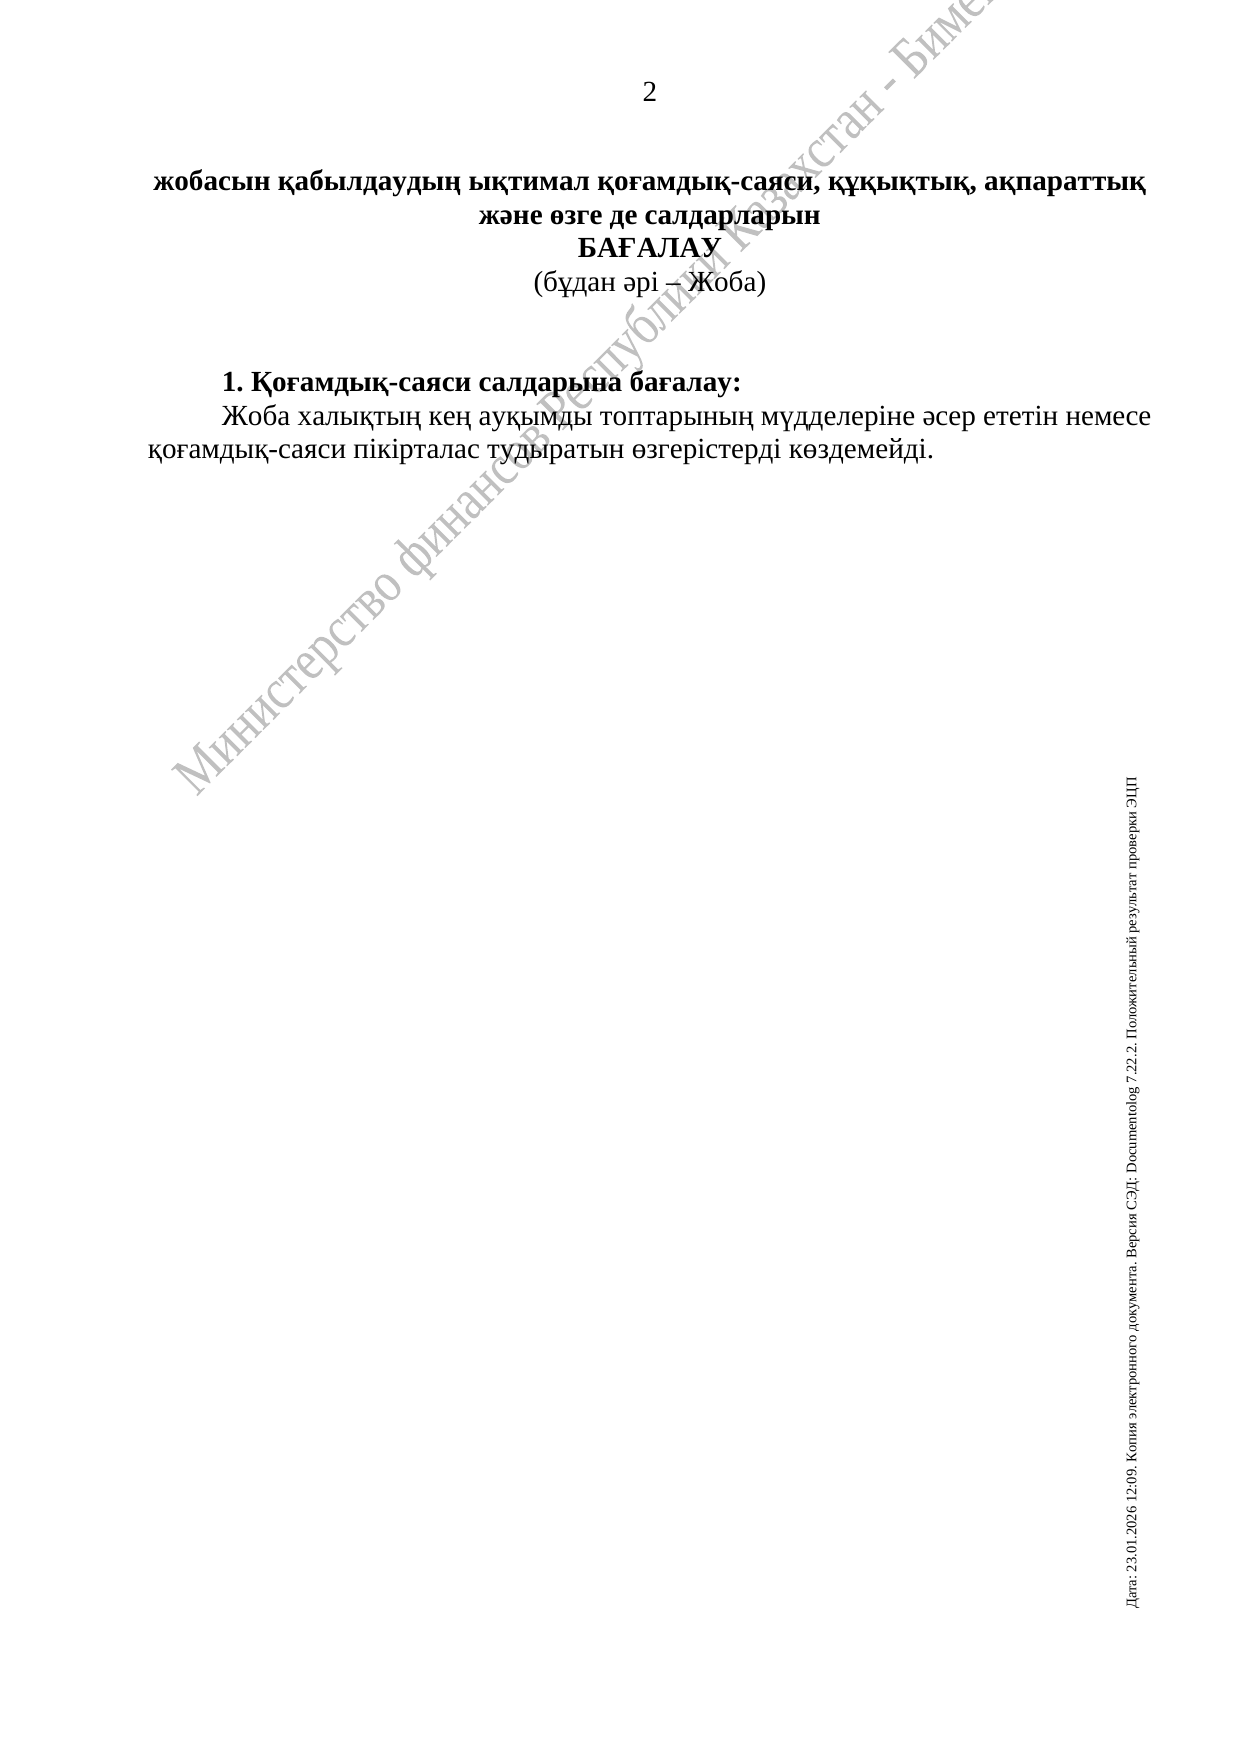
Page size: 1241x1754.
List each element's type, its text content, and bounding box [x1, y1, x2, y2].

text (бұдан әрі – Жоба) [148, 264, 1152, 297]
text жобасын қабылдаудың ықтимал қоғамдық-саяси, құқықтық, ақпараттық және өзге де салдарларын [148, 163, 1152, 230]
text Жоба халықтың кең ауқымды топтарының мүдделеріне әсер ететін немесе қоғамдық-саяси пікірталас тудыратын өзгерістерді көздемейді. [148, 398, 1152, 465]
text БАҒАЛАУ [148, 230, 1152, 264]
text 1. Қоғамдық-саяси салдарына бағалау: [148, 364, 1152, 398]
